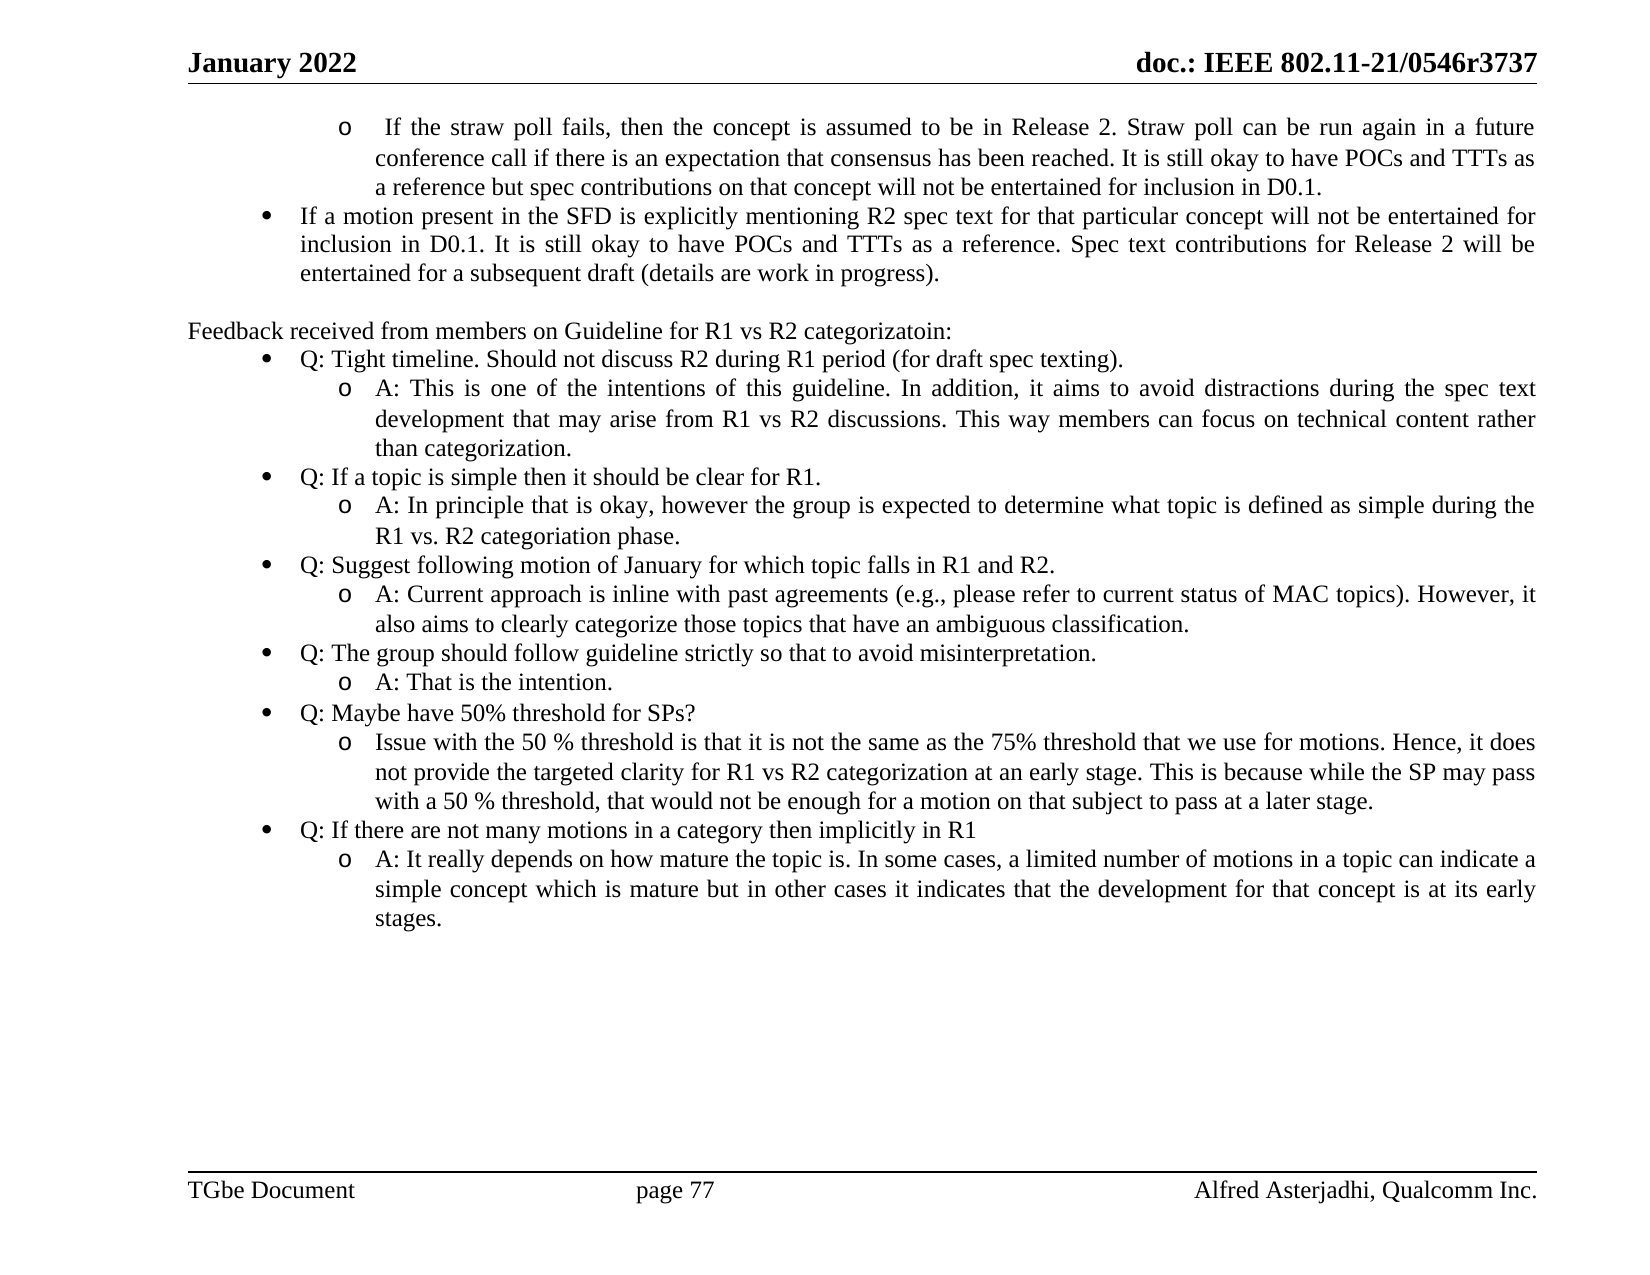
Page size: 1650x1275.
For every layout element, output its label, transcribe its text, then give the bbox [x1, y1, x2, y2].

list Issue with the 50 % threshold is that it is not the same as the 75% threshold that we use for motions. Hence, it does not provide the targeted clarity for R1 vs R2 categorization at an early stage. This is because while the SP may pass with a 50 % threshold, that would not be enough for a motion on that subject to pass at a later stage. [337, 727, 1537, 815]
list Q: If there are not many motions in a category then implicitly in R1 [262, 815, 1537, 844]
list Q: Tight timeline. Should not discuss R2 during R1 period (for draft spec texting). [262, 344, 1537, 373]
list A: Current approach is inline with past agreements (e.g., please refer to current status of MAC topics). However, it also aims to clearly categorize those topics that have an ambiguous classification. [337, 579, 1537, 638]
list Q: The group should follow guideline strictly so that to avoid misinterpretation. [262, 638, 1537, 667]
list If a motion present in the SFD is explicitly mentioning R2 spec text for that particular concept will not be entertained for inclusion in D0.1. It is still okay to have POCs and TTTs as a reference. Spec text contributions for Release 2 will be entertained for a subsequent draft (details are work in progress). [262, 201, 1537, 287]
list Q: Suggest following motion of January for which topic falls in R1 and R2. [262, 550, 1537, 579]
list A: That is the intention. [337, 667, 1537, 698]
list A: This is one of the intentions of this guideline. In addition, it aims to avoid distractions during the spec text development that may arise from R1 vs R2 discussions. This way members can focus on technical content rather than categorization. [337, 373, 1537, 462]
text Feedback received from members on Guideline for R1 vs R2 categorizatoin: [187, 316, 1537, 344]
list If the straw poll fails, then the concept is assumed to be in Release 2. Straw poll can be run again in a future conference call if there is an expectation that consensus has been reached. It is still okay to have POCs and TTTs as a reference but spec contributions on that concept will not be entertained for inclusion in D0.1. [337, 112, 1537, 201]
list A: In principle that is okay, however the group is expected to determine what topic is defined as simple during the R1 vs. R2 categoriation phase. [337, 490, 1537, 550]
list Q: If a topic is simple then it should be clear for R1. [262, 462, 1537, 490]
list A: It really depends on how mature the topic is. In some cases, a limited number of motions in a topic can indicate a simple concept which is mature but in other cases it indicates that the development for that concept is at its early stages. [337, 844, 1537, 932]
list Q: Maybe have 50% threshold for SPs? [262, 698, 1537, 727]
